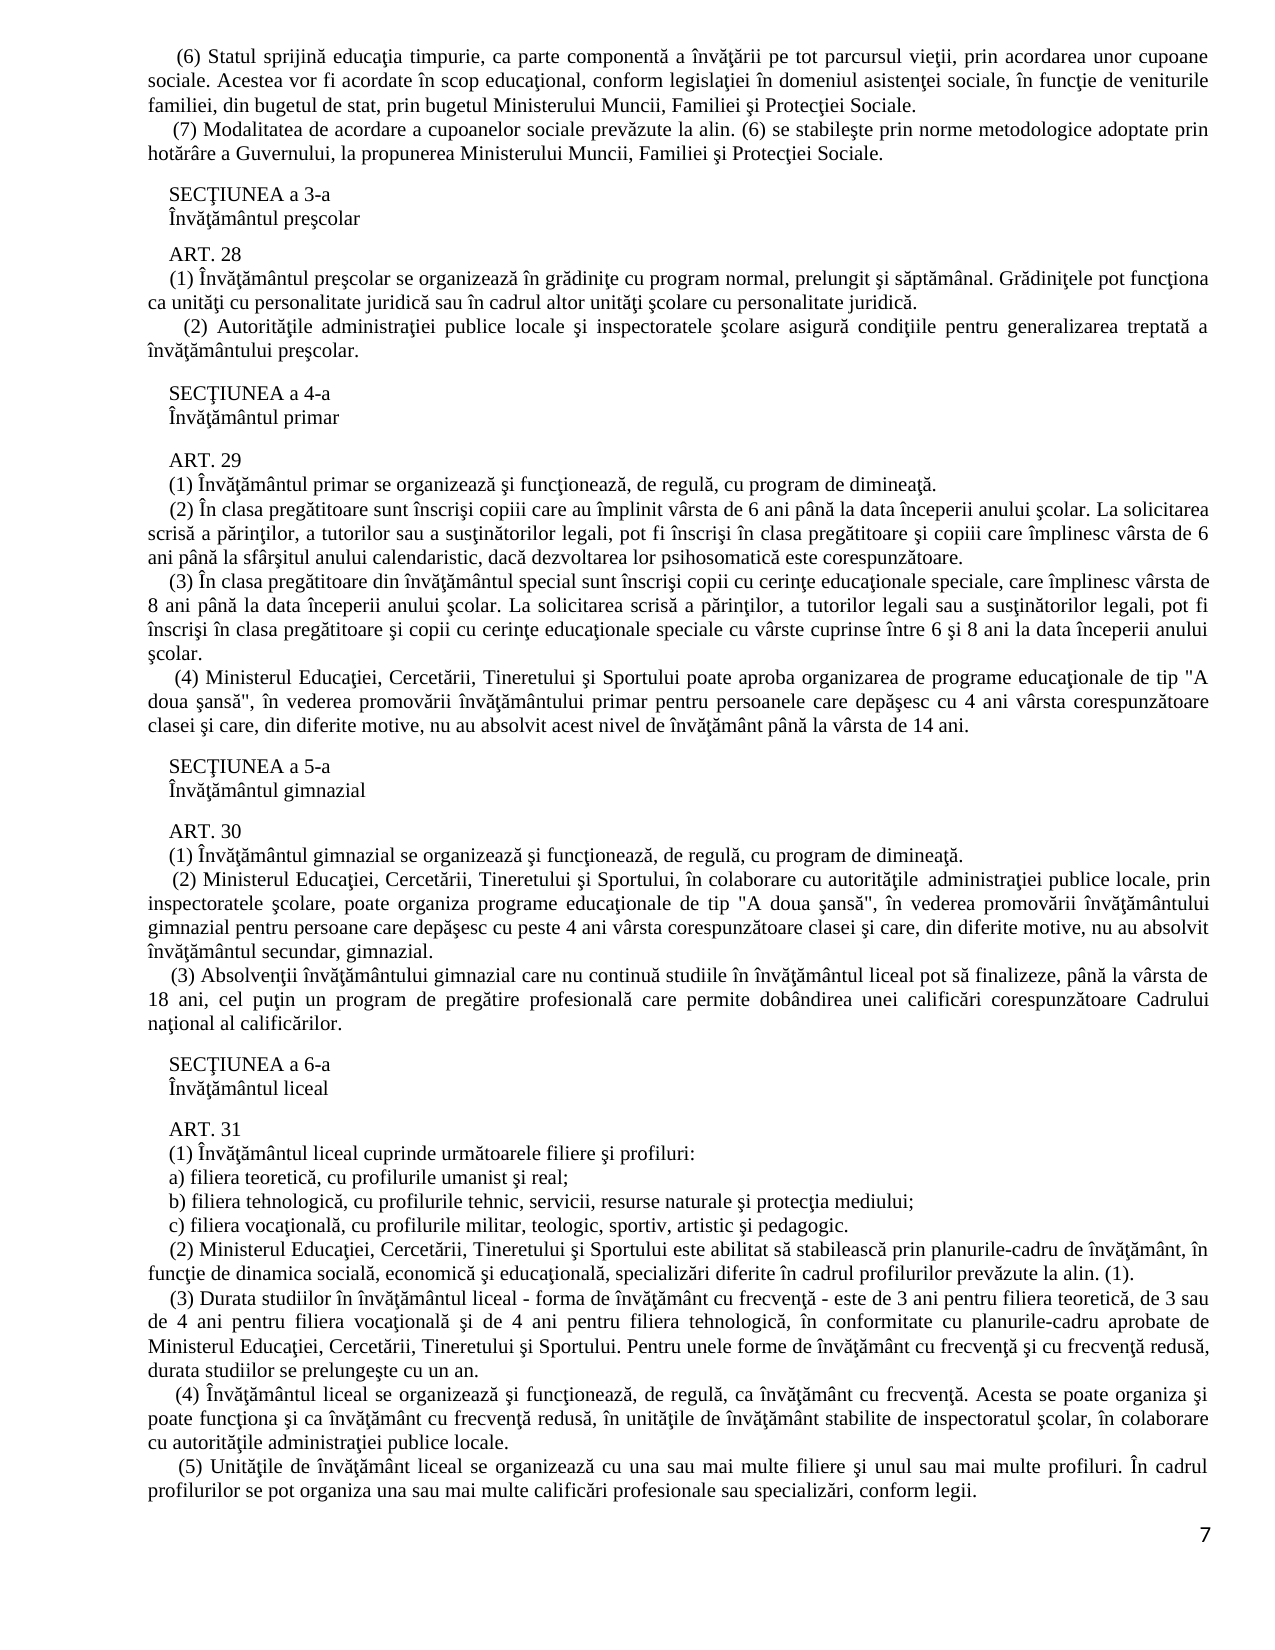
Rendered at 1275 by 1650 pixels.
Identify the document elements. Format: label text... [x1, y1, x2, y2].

text Învăţământul liceal [148, 1076, 1211, 1100]
text (4) Ministerul Educaţiei, Cercetării, Tineretului şi Sportului poate aproba organizarea de programe educaţionale de tip "A doua şansă", în vederea promovării învăţământului primar pentru persoanele care depăşesc cu 4 ani vârsta corespunzătoare clasei şi care, din diferite motive, nu au absolvit acest nivel de învăţământ până la vârsta de 14 ani. [148, 665, 1211, 737]
text SECŢIUNEA a 3-a [148, 181, 1211, 206]
text (3) Durata studiilor în învăţământul liceal - forma de învăţământ cu frecvenţă - este de 3 ani pentru filiera teoretică, de 3 sau de 4 ani pentru filiera vocaţională şi de 4 ani pentru filiera tehnologică, în conformitate cu planurile-cadru aprobate de Ministerul Educaţiei, Cercetării, Tineretului şi Sportului. Pentru unele forme de învăţământ cu frecvenţă şi cu frecvenţă redusă, durata studiilor se prelungeşte cu un an. [148, 1285, 1211, 1382]
text (1) Învăţământul primar se organizează şi funcţionează, de regulă, cu program de dimineaţă. [148, 472, 1211, 496]
text SECŢIUNEA a 5-a [148, 754, 1211, 778]
text (6) Statul sprijină educaţia timpurie, ca parte componentă a învăţării pe tot parcursul vieţii, prin acordarea unor cupoane sociale. Acestea vor fi acordate în scop educaţional, conform legislaţiei în domeniul asistenţei sociale, în funcţie de veniturile familiei, din bugetul de stat, prin bugetul Ministerului Muncii, Familiei şi Protecţiei Sociale. [148, 44, 1211, 117]
text (4) Învăţământul liceal se organizează şi funcţionează, de regulă, ca învăţământ cu frecvenţă. Acesta se poate organiza şi poate funcţiona şi ca învăţământ cu frecvenţă redusă, în unităţile de învăţământ stabilite de inspectoratul şcolar, în colaborare cu autorităţile administraţiei publice locale. [148, 1382, 1211, 1454]
text (3) În clasa pregătitoare din învăţământul special sunt înscrişi copii cu cerinţe educaţionale speciale, care împlinesc vârsta de 8 ani până la data începerii anului şcolar. La solicitarea scrisă a părinţilor, a tutorilor legali sau a susţinătorilor legali, pot fi înscrişi în clasa pregătitoare şi copii cu cerinţe educaţionale speciale cu vârste cuprinse între 6 şi 8 ani la data începerii anului şcolar. [148, 569, 1211, 665]
text Învăţământul primar [148, 405, 1211, 429]
text (1) Învăţământul gimnazial se organizează şi funcţionează, de regulă, cu program de dimineaţă. [148, 843, 1211, 867]
text (2) Autorităţile administraţiei publice locale şi inspectoratele şcolare asigură condiţiile pentru generalizarea treptată a învăţământului preşcolar. [148, 314, 1211, 362]
text (7) Modalitatea de acordare a cupoanelor sociale prevăzute la alin. (6) se stabileşte prin norme metodologice adoptate prin hotărâre a Guvernului, la propunerea Ministerului Muncii, Familiei şi Protecţiei Sociale. [148, 117, 1211, 165]
text a) filiera teoretică, cu profilurile umanist şi real; [148, 1165, 1211, 1189]
text ART. 30 [148, 819, 1211, 843]
text (5) Unităţile de învăţământ liceal se organizează cu una sau mai multe filiere şi unul sau mai multe profiluri. În cadrul profilurilor se pot organiza una sau mai multe calificări profesionale sau specializări, conform legii. [148, 1454, 1211, 1502]
text (2) Ministerul Educaţiei, Cercetării, Tineretului şi Sportului este abilitat să stabilească prin planurile-cadru de învăţământ, în funcţie de dinamica socială, economică şi educaţională, specializări diferite în cadrul profilurilor prevăzute la alin. (1). [148, 1237, 1211, 1285]
text Învăţământul gimnazial [148, 778, 1211, 802]
text b) filiera tehnologică, cu profilurile tehnic, servicii, resurse naturale şi protecţia mediului; [148, 1189, 1211, 1213]
text (1) Învăţământul liceal cuprinde următoarele filiere şi profiluri: [148, 1141, 1211, 1165]
text SECŢIUNEA a 6-a [148, 1052, 1211, 1076]
text ART. 29 [148, 448, 1211, 472]
text c) filiera vocaţională, cu profilurile militar, teologic, sportiv, artistic şi pedagogic. [148, 1213, 1211, 1237]
text (3) Absolvenţii învăţământului gimnazial care nu continuă studiile în învăţământul liceal pot să finalizeze, până la vârsta de 18 ani, cel puţin un program de pregătire profesională care permite dobândirea unei calificări corespunzătoare Cadrului naţional al calificărilor. [148, 963, 1211, 1035]
text Învăţământul preşcolar [148, 206, 1211, 229]
text SECŢIUNEA a 4-a [148, 381, 1211, 405]
text (2) În clasa pregătitoare sunt înscrişi copiii care au împlinit vârsta de 6 ani până la data începerii anului şcolar. La solicitarea scrisă a părinţilor, a tutorilor sau a susţinătorilor legali, pot fi înscrişi în clasa pregătitoare şi copiii care împlinesc vârsta de 6 ani până la sfârşitul anului calendaristic, dacă dezvoltarea lor psihosomatică este corespunzătoare. [148, 496, 1211, 569]
text ART. 31 [148, 1117, 1211, 1141]
text (1) Învăţământul preşcolar se organizează în grădiniţe cu program normal, prelungit şi săptămânal. Grădiniţele pot funcţiona ca unităţi cu personalitate juridică sau în cadrul altor unităţi şcolare cu personalitate juridică. [148, 266, 1211, 314]
text ART. 28 [148, 242, 1211, 266]
text (2) Ministerul Educaţiei, Cercetării, Tineretului şi Sportului, în colaborare cu autorităţile administraţiei publice locale, prin inspectoratele şcolare, poate organiza programe educaţionale de tip "A doua şansă", în vederea promovării învăţământului gimnazial pentru persoane care depăşesc cu peste 4 ani vârsta corespunzătoare clasei şi care, din diferite motive, nu au absolvit învăţământul secundar, gimnazial. [148, 867, 1211, 963]
